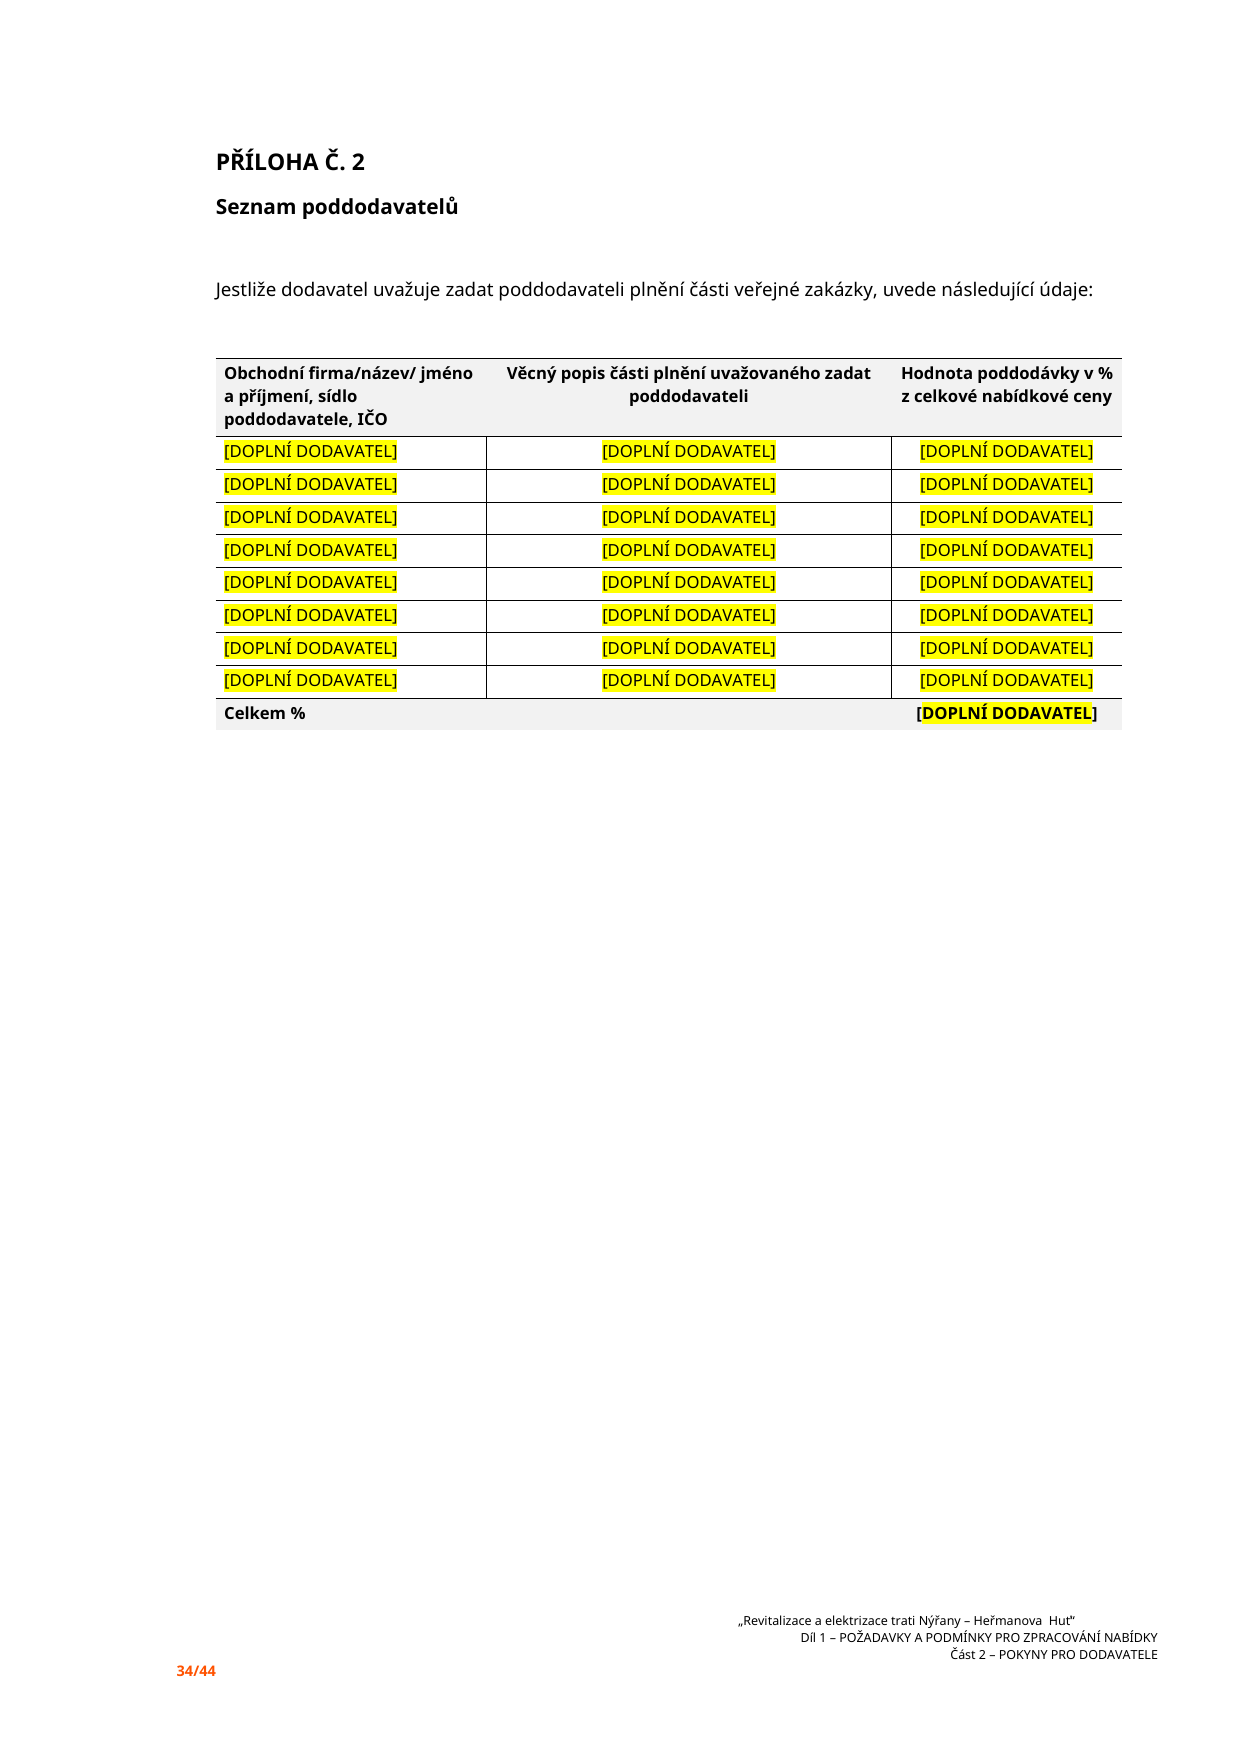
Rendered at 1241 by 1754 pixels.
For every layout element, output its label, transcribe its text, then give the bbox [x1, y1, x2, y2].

table_cell [DOPLNÍ DODAVATEL] [487, 666, 891, 698]
table_cell [DOPLNÍ DODAVATEL] [487, 437, 891, 469]
table_cell [DOPLNÍ DODAVATEL] [892, 535, 1122, 567]
table_cell [DOPLNÍ DODAVATEL] [216, 601, 486, 632]
table_cell [DOPLNÍ DODAVATEL] [892, 633, 1122, 665]
table_header Obchodní firma/název/ jméno a příjmení, sídlo poddodavatele, IČO [216, 359, 486, 436]
table_cell [DOPLNÍ DODAVATEL] [216, 470, 486, 501]
table_cell [DOPLNÍ DODAVATEL] [487, 633, 891, 665]
table_cell [DOPLNÍ DODAVATEL] [891, 699, 1122, 730]
table_cell [DOPLNÍ DODAVATEL] [892, 601, 1122, 632]
table_cell [DOPLNÍ DODAVATEL] [216, 666, 486, 698]
table_cell [DOPLNÍ DODAVATEL] [892, 437, 1122, 469]
table_cell [DOPLNÍ DODAVATEL] [216, 633, 486, 665]
table_cell [DOPLNÍ DODAVATEL] [892, 503, 1122, 534]
table_cell Celkem % [216, 699, 486, 730]
text Příloha č. 2 [216, 146, 1122, 177]
table_cell [DOPLNÍ DODAVATEL] [216, 503, 486, 534]
table_cell [DOPLNÍ DODAVATEL] [487, 535, 891, 567]
table_cell [DOPLNÍ DODAVATEL] [216, 568, 486, 599]
text Jestliže dodavatel uvažuje zadat poddodavateli plnění části veřejné zakázky, uvede následující údaje: [216, 277, 1122, 302]
text Seznam poddodavatelů [216, 192, 1122, 221]
table_cell [DOPLNÍ DODAVATEL] [487, 503, 891, 534]
table_cell [DOPLNÍ DODAVATEL] [892, 470, 1122, 501]
table_cell [DOPLNÍ DODAVATEL] [892, 666, 1122, 698]
table_cell [DOPLNÍ DODAVATEL] [487, 568, 891, 599]
table_cell [DOPLNÍ DODAVATEL] [487, 470, 891, 501]
table_cell [486, 699, 891, 730]
table_cell [DOPLNÍ DODAVATEL] [216, 437, 486, 469]
table_cell [DOPLNÍ DODAVATEL] [892, 568, 1122, 599]
table_cell [DOPLNÍ DODAVATEL] [487, 601, 891, 632]
table_header Hodnota poddodávky v % z celkové nabídkové ceny [891, 359, 1122, 436]
table_header Věcný popis části plnění uvažovaného zadat poddodavateli [486, 359, 891, 436]
table_cell [DOPLNÍ DODAVATEL] [216, 535, 486, 567]
